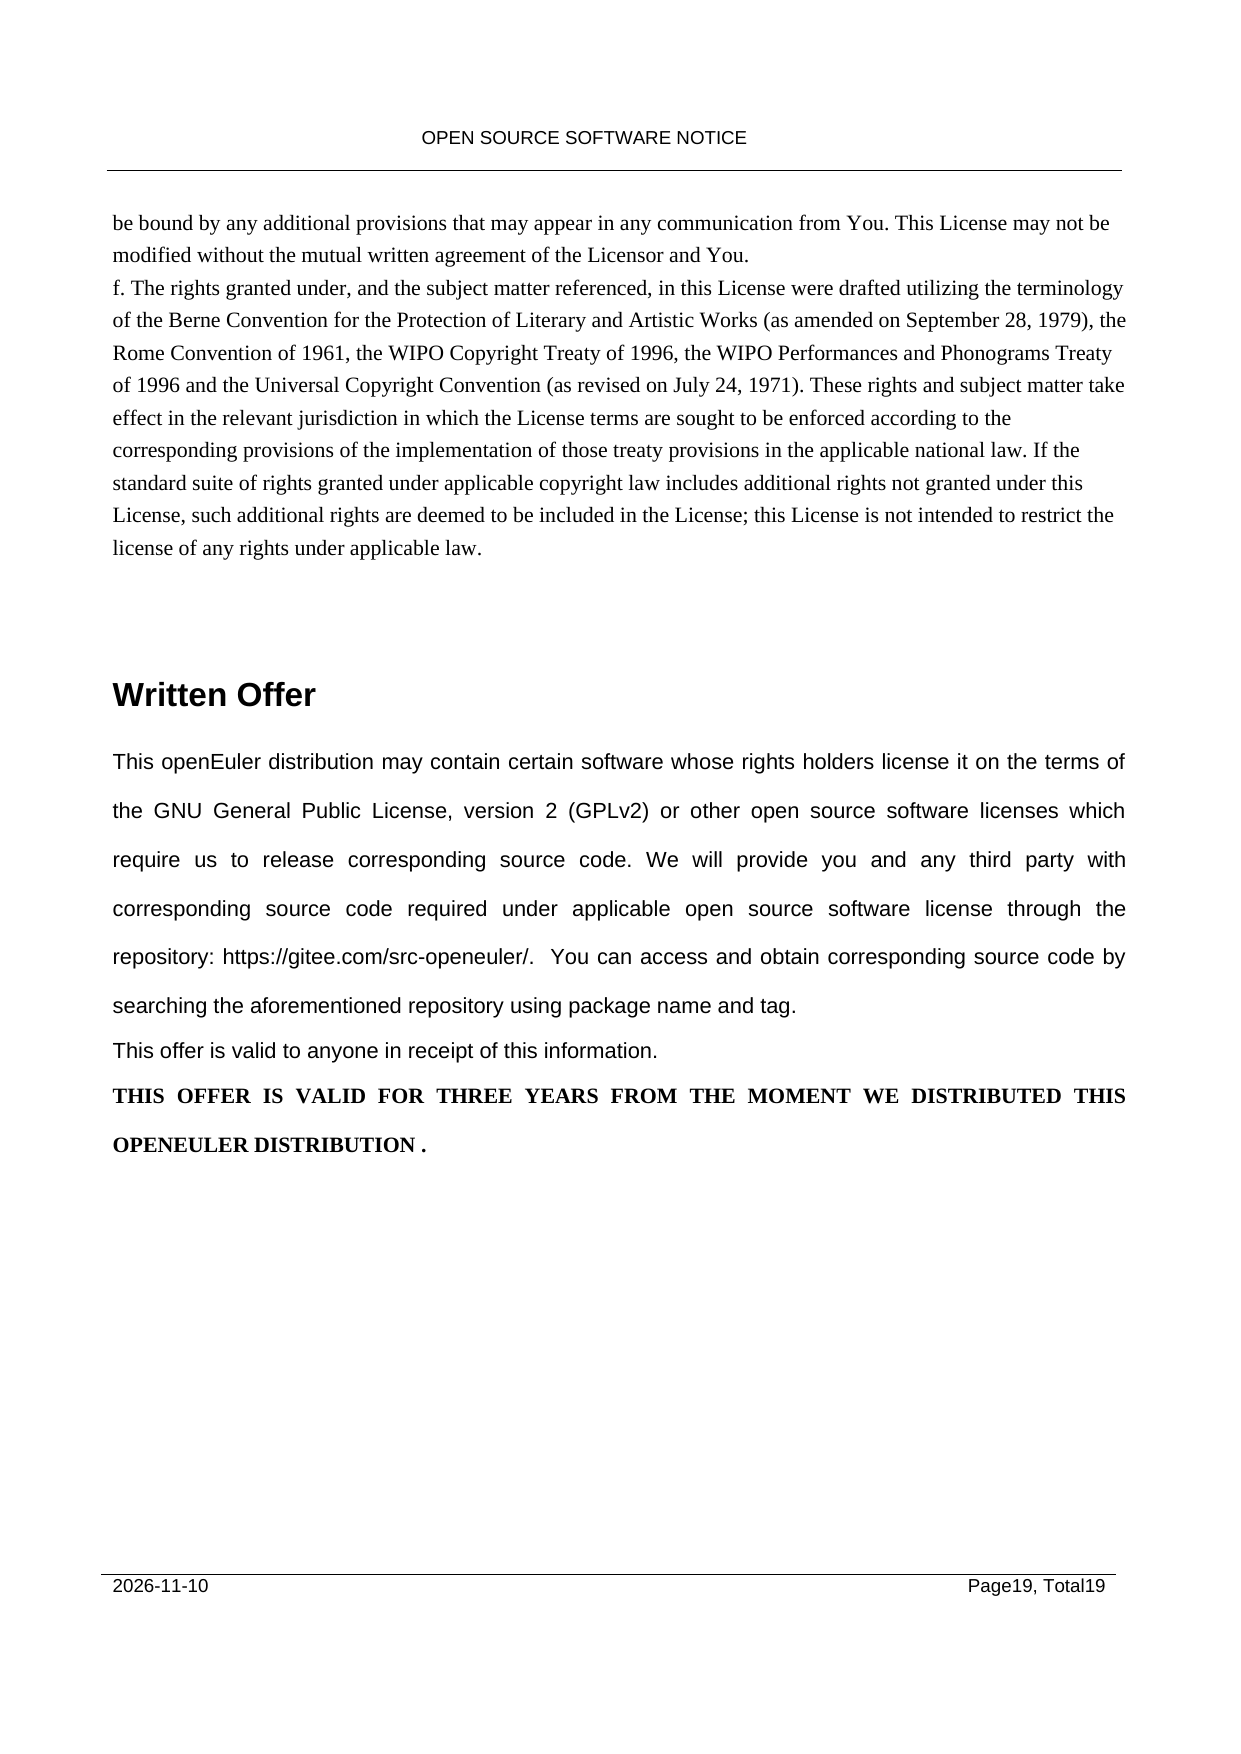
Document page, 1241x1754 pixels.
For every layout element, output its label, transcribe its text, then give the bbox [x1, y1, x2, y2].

text This openEuler distribution may contain certain software whose rights holders license it on the terms of the GNU General Public License, version 2 (GPLv2) or other open source software licenses which require us to release corresponding source code. We will provide you and any third party with corresponding source code required under applicable open source software license through the repository: https://gitee.com/src-openeuler/. You can access and obtain corresponding source code by searching the aforementioned repository using package name and tag. [112, 746, 1128, 1022]
text THIS OFFER IS VALID FOR THREE YEARS FROM THE MOMENT WE DISTRIBUTED THIS OPENEULER DISTRIBUTION . [112, 1079, 1128, 1161]
text This offer is valid to anyone in receipt of this information. [112, 1034, 1128, 1067]
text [112, 206, 1128, 271]
text Written Offer [112, 661, 1128, 726]
text f. The rights granted under, and the subject matter referenced, in this License were drafted utilizing the terminology of the Berne Convention for the Protection of Literary and Artistic Works (as amended on September 28, 1979), the Rome Convention of 1961, the WIPO Copyright Treaty of 1996, the WIPO Performances and Phonograms Treaty of 1996 and the Universal Copyright Convention (as revised on July 24, 1971). These rights and subject matter take effect in the relevant jurisdiction in which the License terms are sought to be enforced according to the corresponding provisions of the implementation of those treaty provisions in the applicable national law. If the standard suite of rights granted under applicable copyright law includes additional rights not granted under this License, such additional rights are deemed to be included in the License; this License is not intended to restrict the license of any rights under applicable law. [112, 271, 1128, 661]
